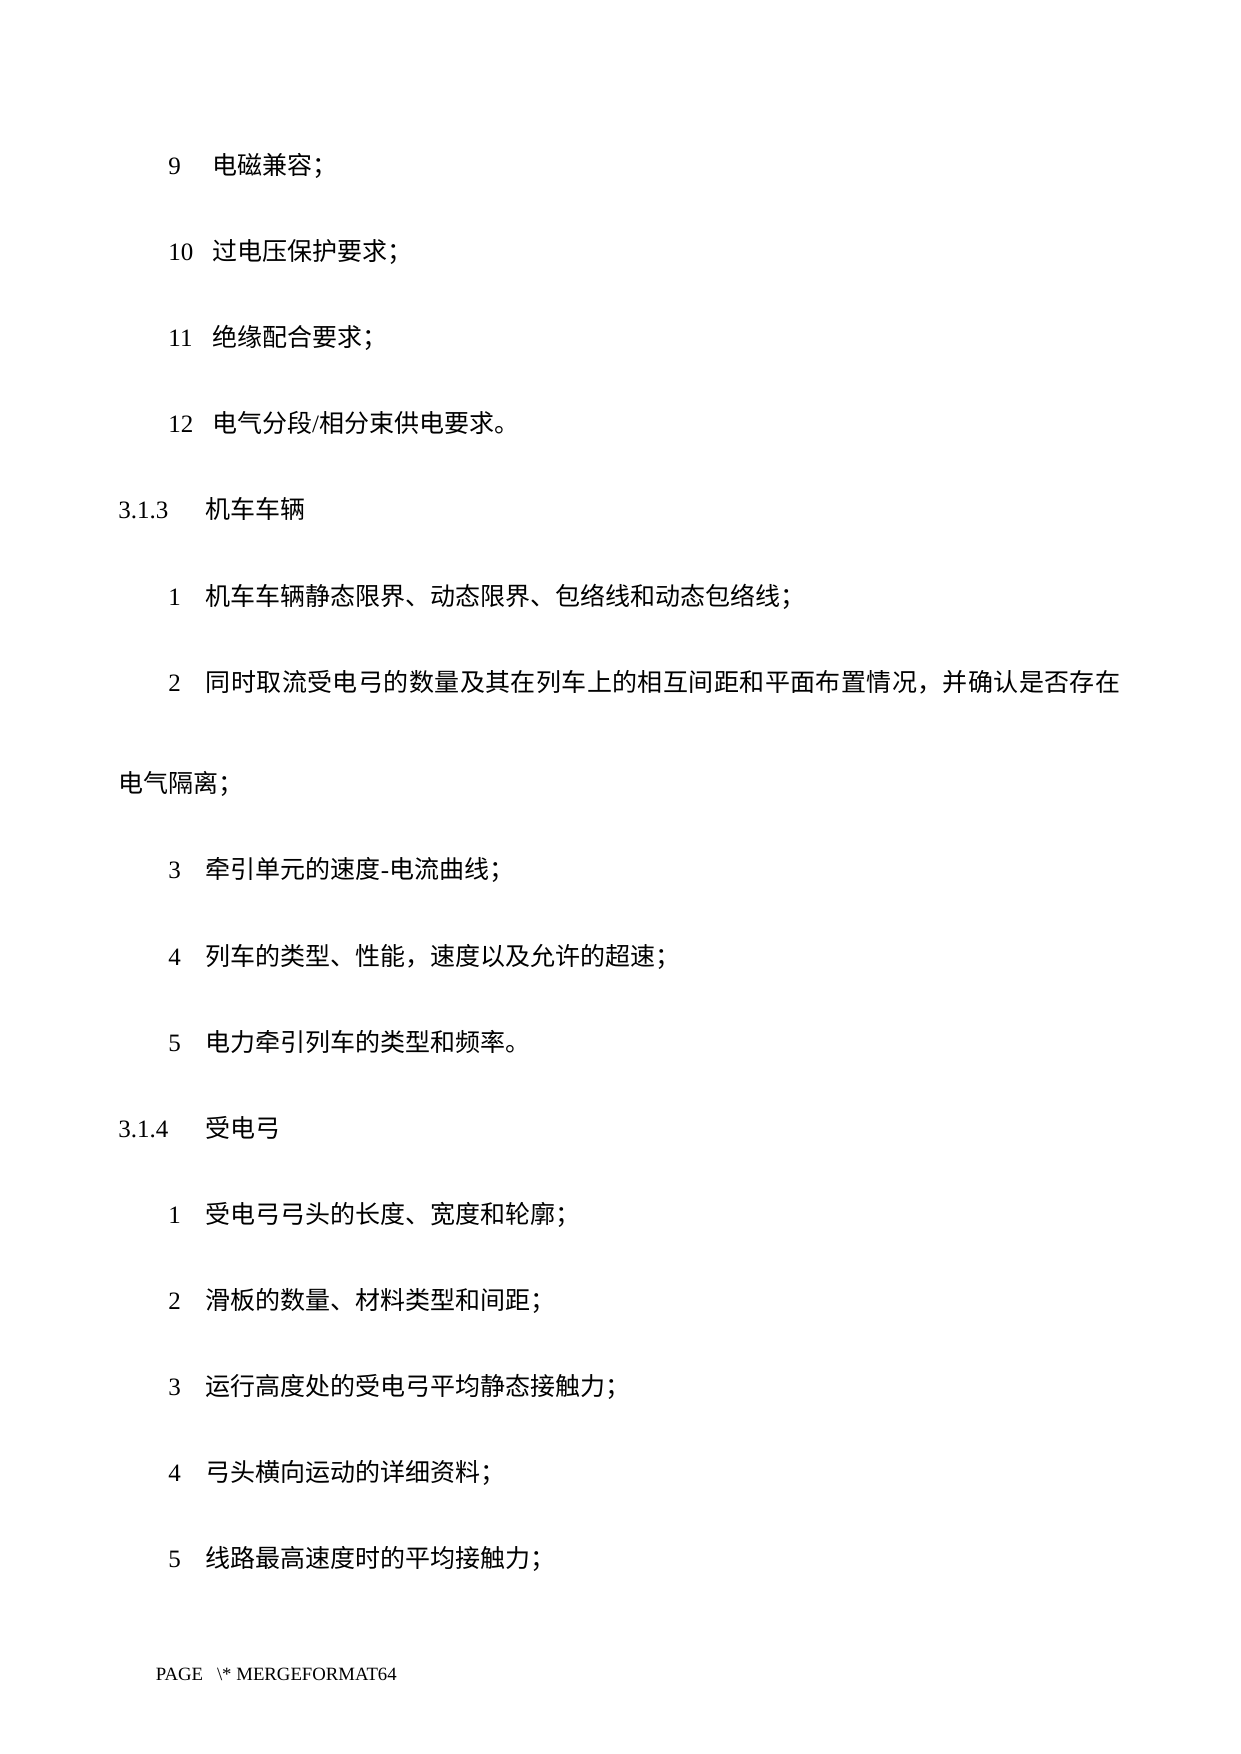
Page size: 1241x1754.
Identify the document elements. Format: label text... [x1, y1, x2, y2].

list 电磁兼容； [168, 130, 1122, 198]
list 电力牵引列车的类型和频率。 [118, 1006, 1122, 1074]
list 过电压保护要求； [168, 216, 1122, 284]
list 受电弓弓头的长度、宽度和轮廓； [118, 1178, 1122, 1246]
list 滑板的数量、材料类型和间距； [118, 1264, 1122, 1332]
list 牵引单元的速度-电流曲线； [118, 834, 1122, 902]
list 线路最高速度时的平均接触力； [118, 1522, 1122, 1590]
subtitle 受电弓 [118, 1092, 1122, 1160]
list 电气分段/相分束供电要求。 [168, 388, 1122, 456]
list 机车车辆静态限界、动态限界、包络线和动态包络线； [118, 560, 1122, 628]
subtitle 机车车辆 [118, 474, 1122, 542]
list 绝缘配合要求； [168, 302, 1122, 370]
list 运行高度处的受电弓平均静态接触力； [118, 1350, 1122, 1418]
list 弓头横向运动的详细资料； [118, 1436, 1122, 1504]
list 列车的类型、性能，速度以及允许的超速； [118, 920, 1122, 988]
list 同时取流受电弓的数量及其在列车上的相互间距和平面布置情况，并确认是否存在电气隔离； [118, 646, 1122, 816]
